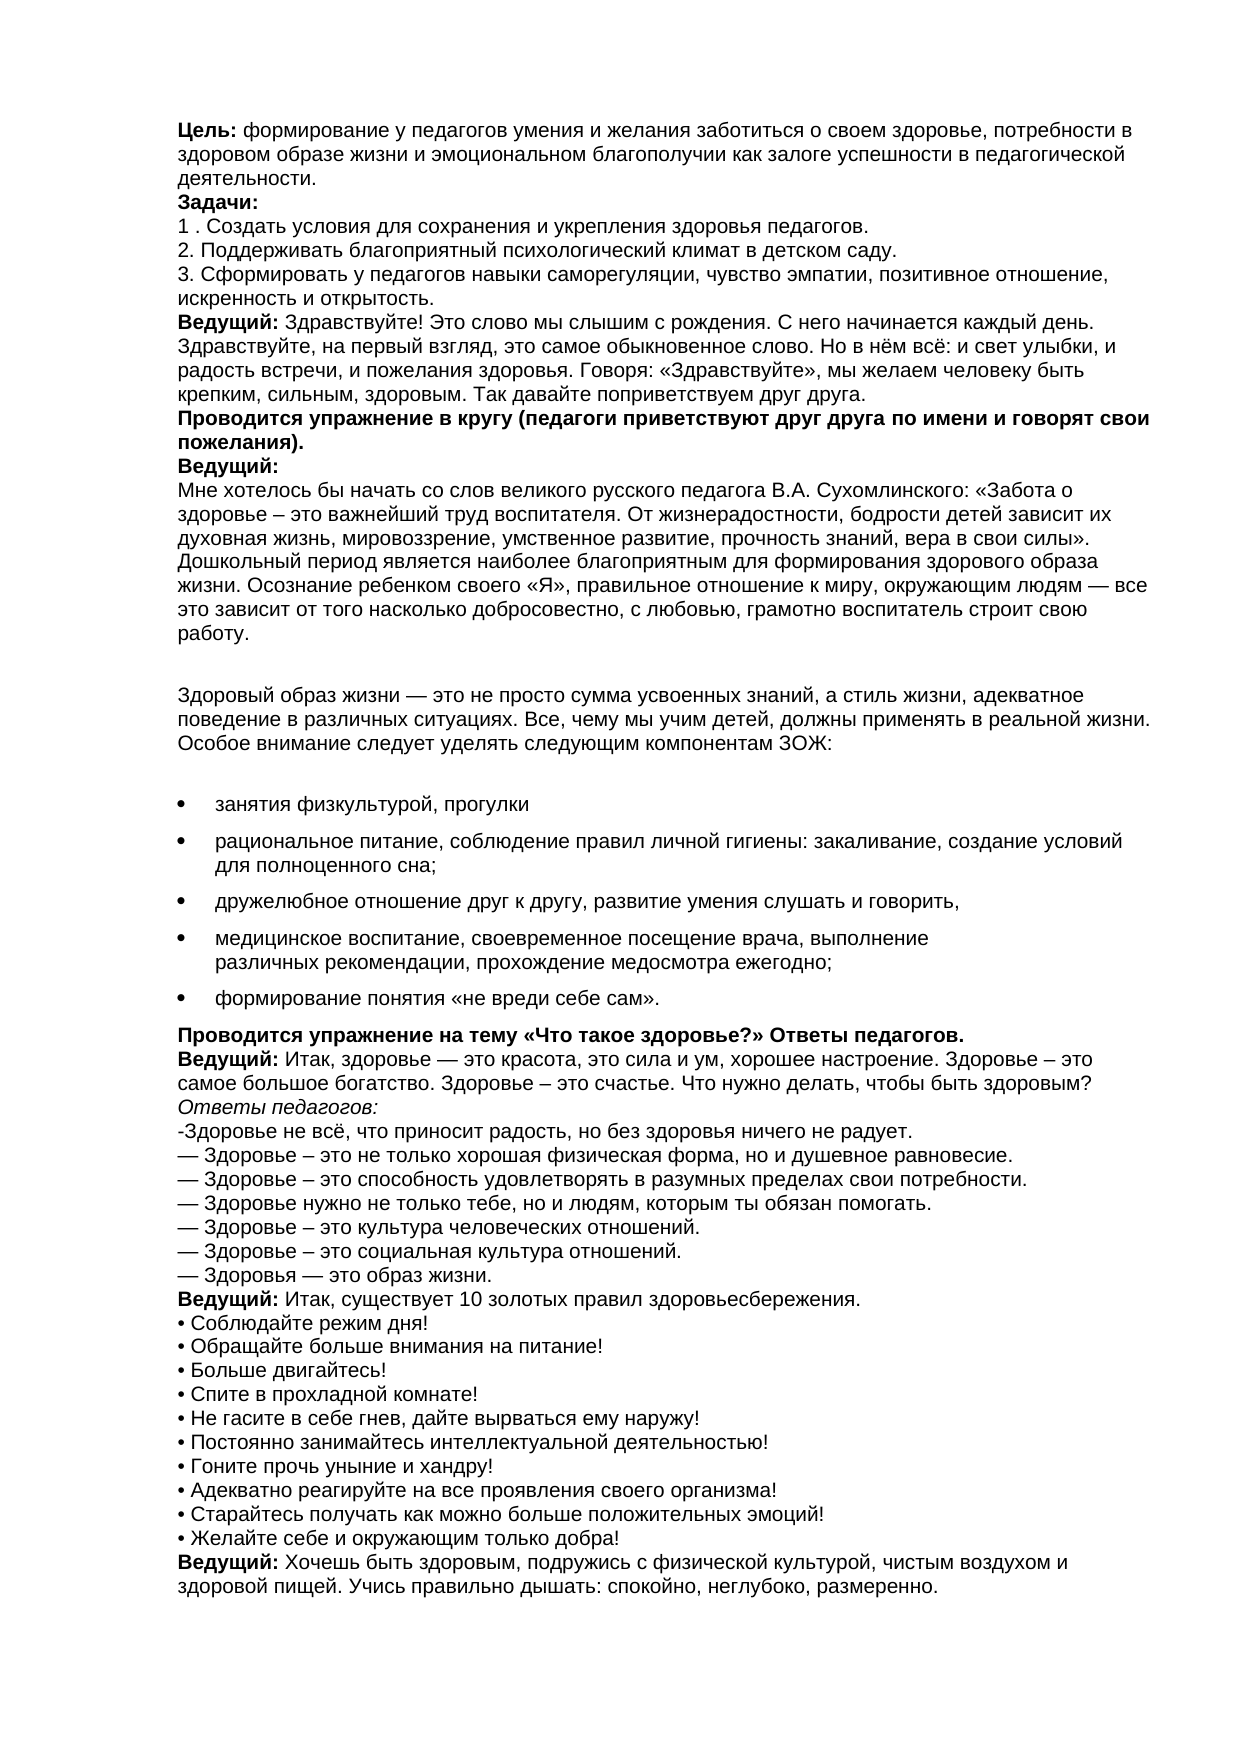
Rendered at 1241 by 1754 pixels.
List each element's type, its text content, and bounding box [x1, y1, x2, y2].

text Дошкольный период является наиболее благоприятным для формирования здорового образа жизни. Осознание ребенком своего «Я», правильное отношение к миру, окружающим людям — все это зависит от того насколько добросовестно, с любовью, грамотно воспитатель строит свою работу. [177, 549, 1152, 645]
text Задачи: 1 . Создать условия для сохранения и укрепления здоровья педагогов. 2. Поддерживать благоприятный психологический климат в детском саду. 3. Сформировать у педагогов навыки саморегуляции, чувство эмпатии, позитивное отношение, искренность и открытость. [177, 190, 1152, 310]
text Проводится упражнение в кругу (педагоги приветствуют друг друга по имени и говорят свои пожелания). [177, 406, 1152, 453]
text Ведущий: Здравствуйте! Это слово мы слышим с рождения. С него начинается каждый день. Здравствуйте, на первый взгляд, это самое обыкновенное слово. Но в нём всё: и свет улыбки, и радость встречи, и пожелания здоровья. Говоря: «Здравствуйте», мы желаем человеку быть крепким, сильным, здоровым. Так давайте поприветствуем друг друга. [177, 310, 1152, 406]
text Ведущий: Хочешь быть здоровым, подружись с физической культурой, чистым воздухом и здоровой пищей. Учись правильно дышать: спокойно, неглубоко, размеренно. [177, 1550, 1152, 1598]
text Здоровый образ жизни — это не просто сумма усвоенных знаний, а стиль жизни, адекватное поведение в различных ситуациях. Все, чему мы учим детей, должны применять в реальной жизни. Особое внимание следует уделять следующим компонентам ЗОЖ: [177, 683, 1152, 754]
text Ответы педагогов: -Здоровье не всё, что приносит радость, но без здоровья ничего не радует. — Здоровье – это не только хорошая физическая форма, но и душевное равновесие. — Здоровье – это способность удовлетворять в разумных пределах свои потребности. — Здоровье нужно не только тебе, но и людям, которым ты обязан помогать. — Здоровье – это культура человеческих отношений. — Здоровье – это социальная культура отношений. — Здоровья — это образ жизни. [177, 1095, 1152, 1286]
list медицинское воспитание, своевременное посещение врача, выполнение различных рекомендации, прохождение медосмотра ежегодно; [177, 926, 1152, 974]
list рациональное питание, соблюдение правил личной гигиены: закаливание, создание условий для полноценного сна; [177, 829, 1152, 877]
text Ведущий: Мне хотелось бы начать со слов великого русского педагога В.А. Сухомлинского: «Забота о здоровье – это важнейший труд воспитателя. От жизнерадостности, бодрости детей зависит их духовная жизнь, мировоззрение, умственное развитие, прочность знаний, вера в свои силы». [177, 453, 1152, 549]
text Ведущий: Итак, существует 10 золотых правил здоровьесбережения. • Соблюдайте режим дня! • Обращайте больше внимания на питание! • Больше двигайтесь! • Спите в прохладной комнате! • Не гасите в себе гнев, дайте вырваться ему наружу! • Постоянно занимайтесь интеллектуальной деятельностью! • Гоните прочь уныние и хандру! • Адекватно реагируйте на все проявления своего организма! • Старайтесь получать как можно больше положительных эмоций! • Желайте себе и окружающим только добра! [177, 1286, 1152, 1550]
text Проводится упражнение на тему «Что такое здоровье?» Ответы педагогов. [177, 1023, 1152, 1047]
list занятия физкультурой, прогулки [177, 792, 1152, 816]
text Ведущий: Итак, здоровье — это красота, это сила и ум, хорошее настроение. Здоровье – это самое большое богатство. Здоровье – это счастье. Что нужно делать, чтобы быть здоровым? [177, 1047, 1152, 1095]
list дружелюбное отношение друг к другу, развитие умения слушать и говорить, [177, 889, 1152, 913]
list формирование понятия «не вреди себе сам». [177, 986, 1152, 1010]
text Цель: формирование у педагогов умения и желания заботиться о своем здоровье, потребности в здоровом образе жизни и эмоциональном благополучии как залоге успешности в педагогической деятельности. [177, 118, 1152, 190]
